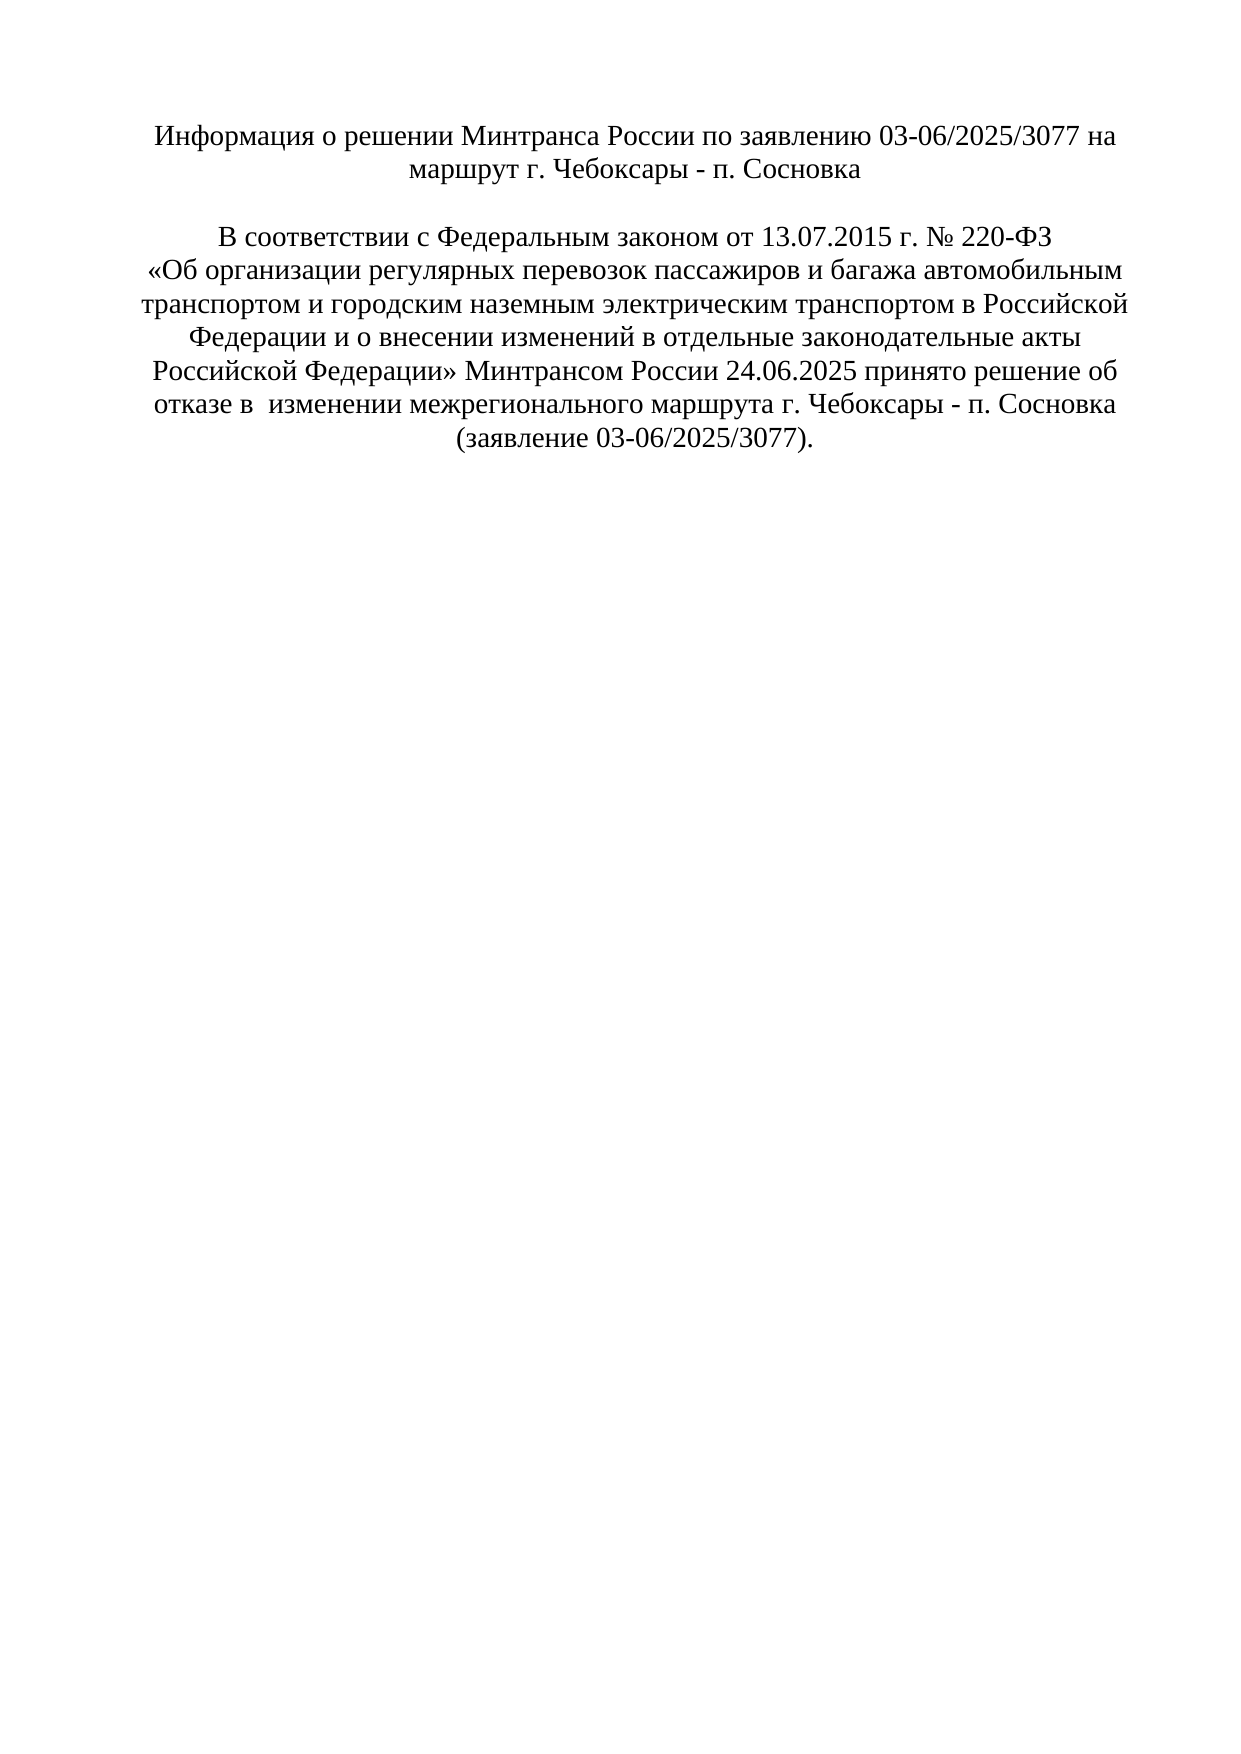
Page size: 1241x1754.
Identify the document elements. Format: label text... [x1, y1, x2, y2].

text Информация о решении Минтранса России по заявлению 03-06/2025/3077 на маршрут г. Чебоксары - п. Сосновка [118, 118, 1152, 185]
text В соответствии с Федеральным законом от 13.07.2015 г. № 220-ФЗ «Об организации регулярных перевозок пассажиров и багажа автомобильным транспортом и городским наземным электрическим транспортом в Российской Федерации и о внесении изменений в отдельные законодательные акты Российской Федерации» Минтрансом России 24.06.2025 принято решение об отказе в изменении межрегионального маршрута г. Чебоксары - п. Сосновка (заявление 03-06/2025/3077). [118, 219, 1152, 453]
